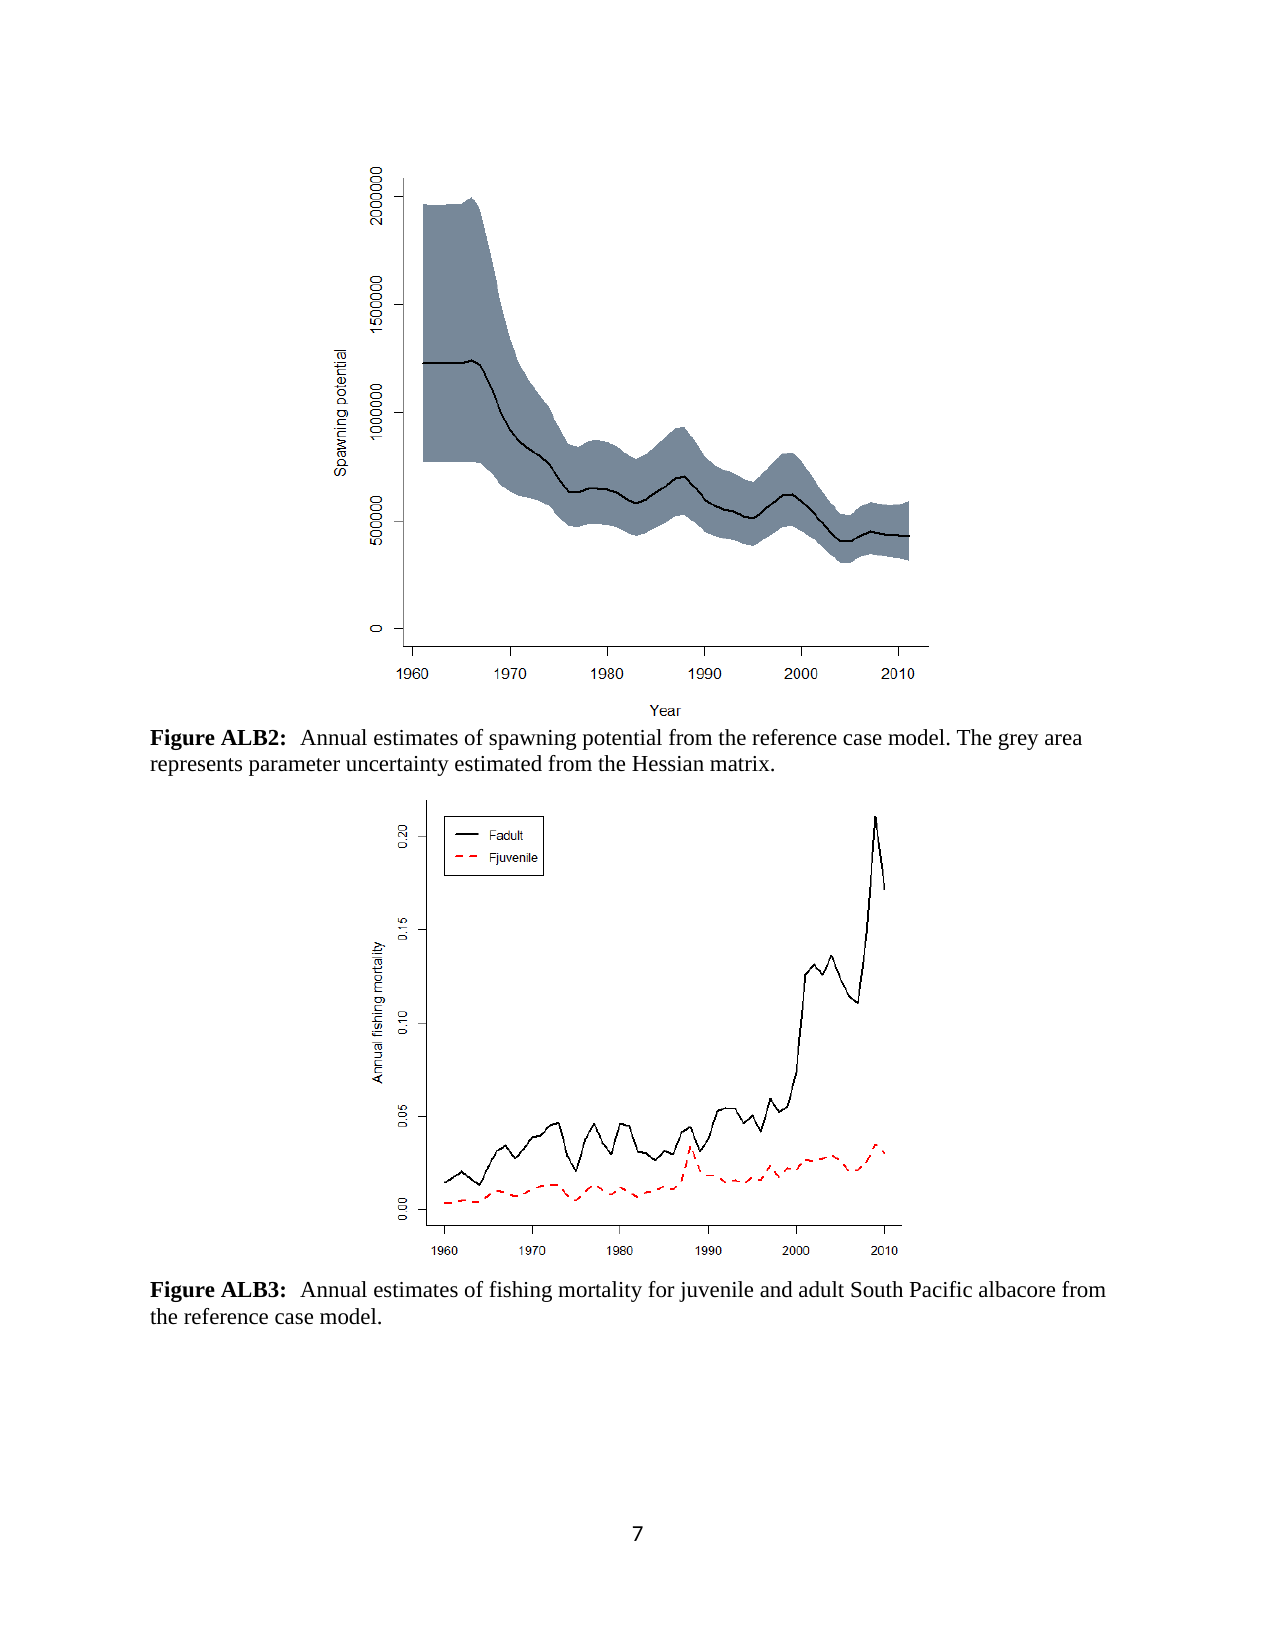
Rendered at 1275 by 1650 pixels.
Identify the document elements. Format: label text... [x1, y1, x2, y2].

text Figure ALB3: Annual estimates of fishing mortality for juvenile and adult South Pacific albacore from the reference case model. [150, 1276, 1125, 1329]
text Figure ALB2: Annual estimates of spawning potential from the reference case model. The grey area represents parameter uncertainty estimated from the Hessian matrix. [150, 724, 1125, 777]
